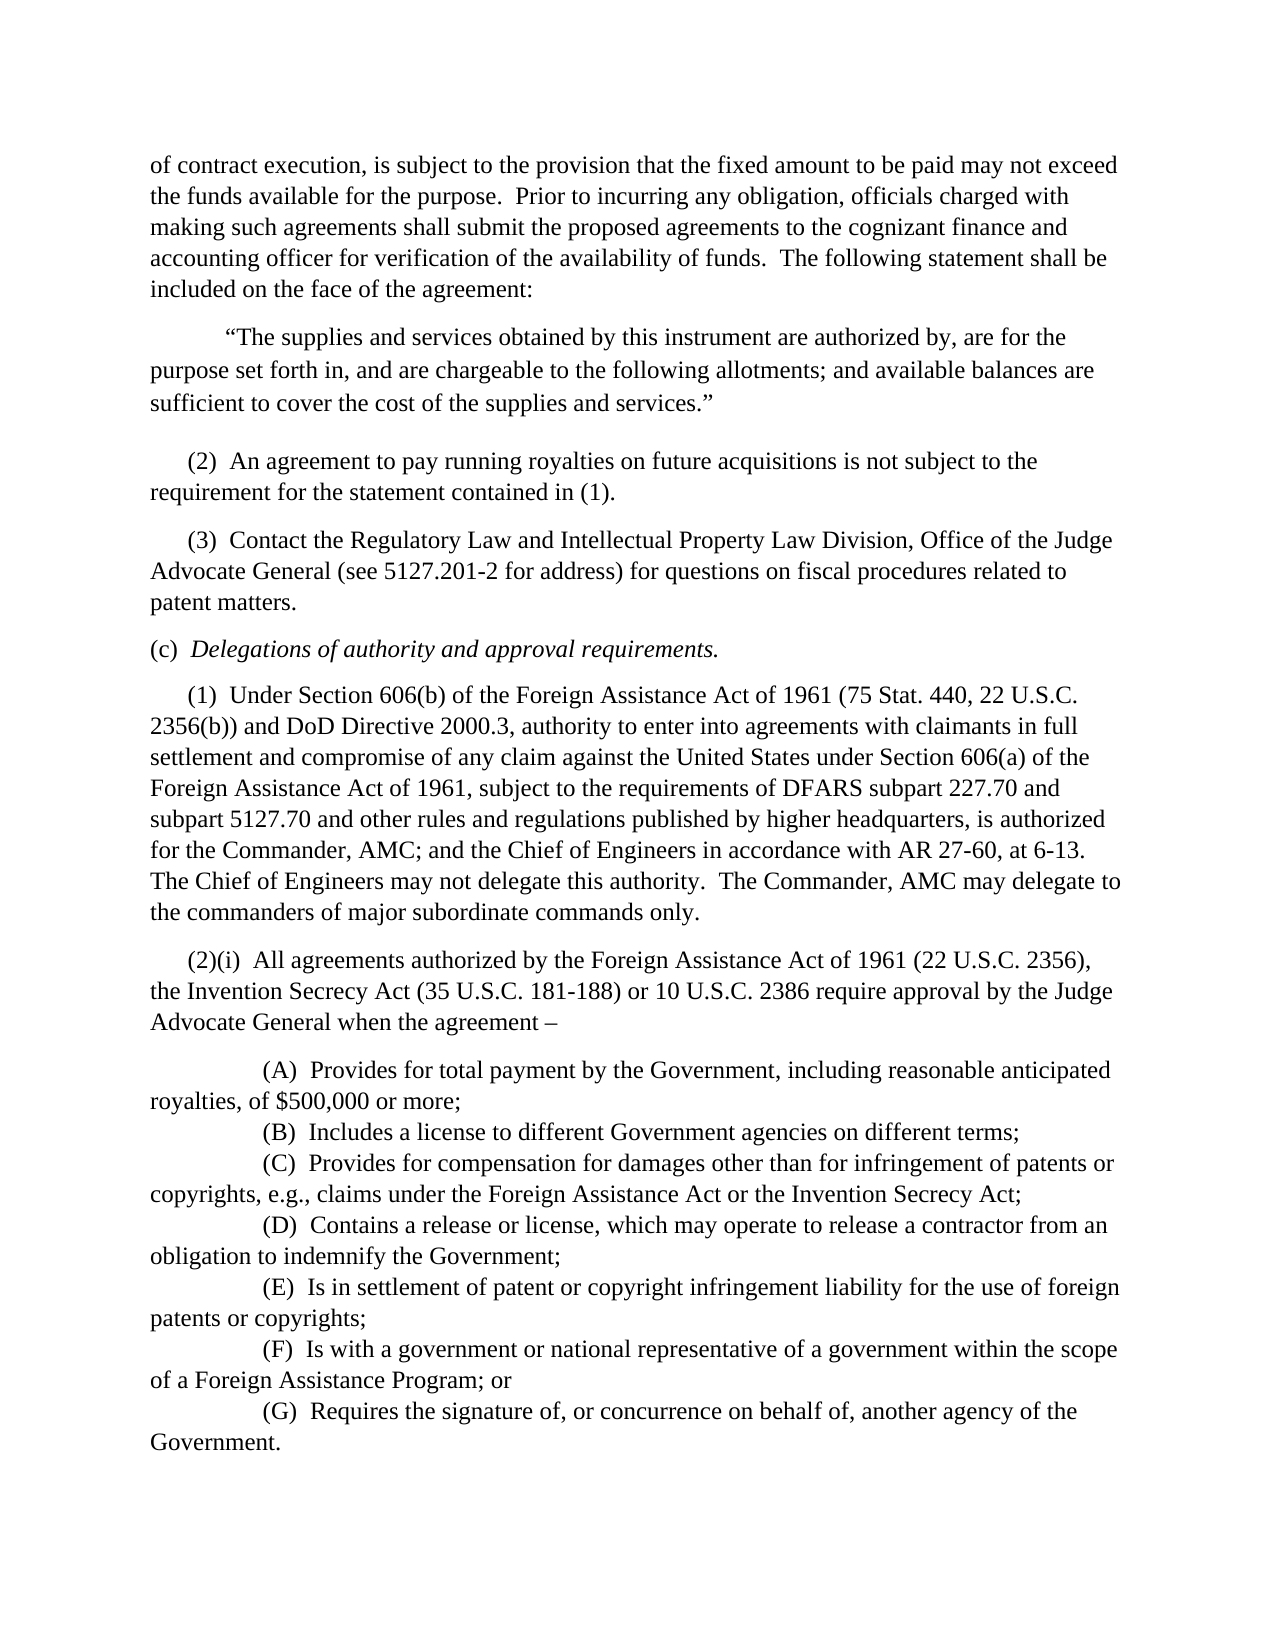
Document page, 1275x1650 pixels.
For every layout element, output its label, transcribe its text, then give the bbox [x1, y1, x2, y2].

list (C) Provides for compensation for damages other than for infringement of patents or copyrights, e.g., claims under the Foreign Assistance Act or the Invention Secrecy Act; [150, 1148, 1125, 1208]
list (1) Under Section 606(b) of the Foreign Assistance Act of 1961 (75 Stat. 440, 22 U.S.C. 2356(b)) and DoD Directive 2000.3, authority to enter into agreements with claimants in full settlement and compromise of any claim against the United States under Section 606(a) of the Foreign Assistance Act of 1961, subject to the requirements of DFARS subpart 227.70 and subpart 5127.70 and other rules and regulations published by higher headquarters, is authorized for the Commander, ; and the Chief of Engineers in accordance with AR 27-60, at 6-13. The Chief of Engineers may not delegate this authority. The Commander, AMC may delegate to the commanders of major subordinate commands only. [150, 680, 1125, 926]
list (A) Provides for total payment by the Government, including reasonable anticipated royalties, of $500,000 or more; [150, 1055, 1125, 1114]
list (3) Contact the Regulatory Law and Intellectual Property Law Division, Office of the Judge Advocate General (see 5127.201-2 for address) for questions on fiscal procedures related to patent matters. [150, 525, 1125, 616]
list (D) Contains a release or license, which may operate to release a contractor from an obligation to indemnify the Government; [150, 1210, 1125, 1270]
list (c) Delegations of authority and approval requirements. [150, 634, 1125, 663]
list (G) Requires the signature of, or concurrence on behalf of, another agency of the Government. [150, 1396, 1125, 1456]
list (F) Is with a government or national representative of a government within the scope of a Foreign Assistance Program; or [150, 1334, 1125, 1394]
text “The supplies and services obtained by this instrument are authorized by, are for the purpose set forth in, and are chargeable to the following allotments; and available balances are sufficient to cover the cost of the supplies and services.” [150, 322, 1125, 417]
list (2)(i) All agreements authorized by the Foreign Assistance Act of 1961 (22 U.S.C. 2356), the Invention Secrecy Act (35 U.S.C. 181-188) or 10 U.S.C. 2386 require approval by the Judge Advocate General when the agreement – [150, 945, 1125, 1036]
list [150, 150, 1125, 303]
list (E) Is in settlement of patent or copyright infringement liability for the use of foreign patents or copyrights; [150, 1272, 1125, 1332]
list (2) An agreement to pay running royalties on future acquisitions is not subject to the requirement for the statement contained in (1). [150, 446, 1125, 506]
list (B) Includes a license to different Government agencies on different terms; [150, 1117, 1125, 1146]
